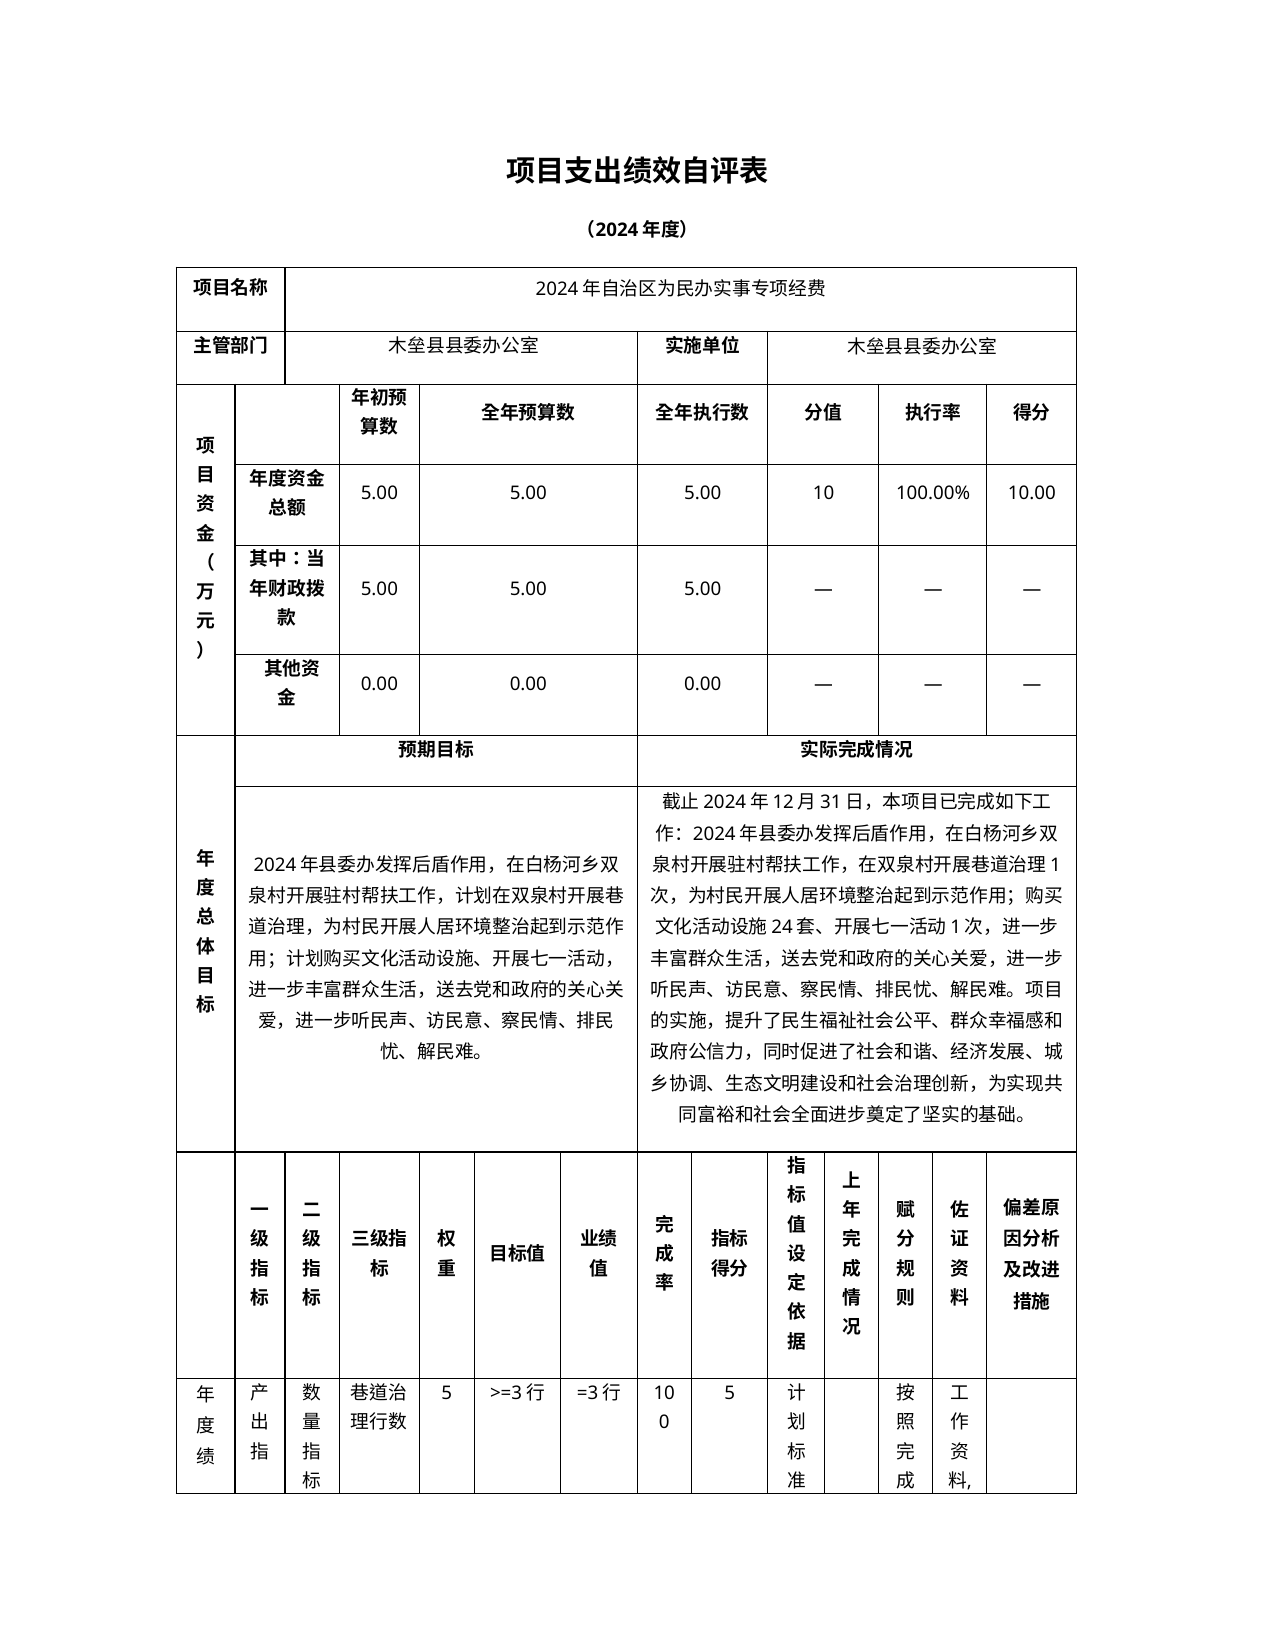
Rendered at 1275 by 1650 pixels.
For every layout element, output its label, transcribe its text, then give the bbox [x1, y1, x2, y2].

table_cell 预期目标 [236, 736, 637, 786]
table_cell 年度总体目标 [177, 736, 234, 1151]
table_cell 实际完成情况 [638, 736, 1076, 786]
table_cell 2024年县委办发挥后盾作用，在白杨河乡双泉村开展驻村帮扶工作，计划在双泉村开展巷道治理，为村民开展人居环境整治起到示范作用；计划购买文化活动设施、开展七一活动，进一步丰富群众生活，送去党和政府的关心关爱，进一步听民声、访民意、察民情、排民忧、解民难。 [236, 787, 637, 1151]
table_cell 上年完成情况 [825, 1153, 878, 1378]
table_cell =3行 [561, 1379, 637, 1493]
table_cell [236, 385, 339, 464]
table_cell [177, 1153, 234, 1378]
table_cell 5.00 [420, 465, 637, 544]
table_cell — [987, 546, 1076, 654]
table_cell 5.00 [420, 546, 637, 654]
table_cell 0.00 [420, 655, 637, 735]
table_cell 10.00 [987, 465, 1076, 544]
table_cell 全年执行数 [638, 385, 767, 464]
table_cell 二级指标 [286, 1153, 339, 1378]
text 项目支出绩效自评表 [187, 150, 1087, 190]
table_cell 其他资金 [236, 655, 339, 735]
table_cell 按照完成比例赋分 [879, 1379, 932, 1493]
table_cell 10 [768, 465, 878, 544]
table_cell 一级指标 [236, 1153, 284, 1378]
table_cell — [768, 546, 878, 654]
table_cell 工作资料,说明材料 [933, 1379, 986, 1493]
table_cell 5.00 [638, 546, 767, 654]
table_cell — [987, 655, 1076, 735]
text （2024年度） [187, 216, 1087, 242]
table_cell 年度绩效指标完成情况 [177, 1379, 234, 1493]
table_cell 巷道治理行数 [340, 1379, 419, 1493]
table_cell 执行率 [879, 385, 986, 464]
table_cell 偏差原因分析及改进措施 [987, 1153, 1076, 1378]
table_cell 5 [420, 1379, 474, 1493]
table_cell 分值 [768, 385, 878, 464]
table_cell 目标值 [475, 1153, 560, 1378]
table_cell >=3行 [475, 1379, 560, 1493]
table_cell 木垒县县委办公室 [768, 332, 1076, 383]
table_cell 佐证资料 [933, 1153, 986, 1378]
table_cell 截止2024年12月31日，本项目已完成如下工作：2024年县委办发挥后盾作用，在白杨河乡双泉村开展驻村帮扶工作，在双泉村开展巷道治理1次，为村民开展人居环境整治起到示范作用；购买文化活动设施24套、开展七一活动1次，进一步丰富群众生活，送去党和政府的关心关爱，进一步听民声、访民意、察民情、排民忧、解民难。项目的实施，提升了民生福祉社会公平、群众幸福感和政府公信力，同时促进了社会和谐、经济发展、城乡协调、生态文明建设和社会治理创新，为实现共同富裕和社会全面进步奠定了坚实的基础。 [638, 787, 1076, 1151]
table_cell 赋分规则 [879, 1153, 932, 1378]
table_cell 100 [638, 1379, 691, 1493]
table_cell — [879, 655, 986, 735]
table_cell — [768, 655, 878, 735]
table_cell 年初预算数 [340, 385, 419, 464]
table_cell [987, 1379, 1076, 1493]
table_cell 产出指标 [236, 1379, 284, 1493]
table_cell 5.00 [638, 465, 767, 544]
table_cell 项目资金 （万元） [177, 385, 234, 735]
table_cell 100.00% [879, 465, 986, 544]
table_cell 数量指标 [286, 1379, 339, 1493]
table_cell 0.00 [340, 655, 419, 735]
table_cell 年度资金总额 [236, 465, 339, 544]
table_cell 0.00 [638, 655, 767, 735]
table_cell 三级指标 [340, 1153, 419, 1378]
table_cell 指标值设定依据 [768, 1153, 824, 1378]
table_cell 主管部门 [177, 332, 284, 383]
table_cell 业绩值 [561, 1153, 637, 1378]
table_cell 全年预算数 [420, 385, 637, 464]
table_header 项目名称 [177, 268, 284, 331]
table_header 2024年自治区为民办实事专项经费 [286, 268, 1076, 331]
table_cell 完成率 [638, 1153, 691, 1378]
table_cell 5.00 [340, 465, 419, 544]
table_cell 计划标准 [768, 1379, 824, 1493]
table_cell — [879, 546, 986, 654]
table_cell 实施单位 [638, 332, 767, 383]
table_cell 指标得分 [692, 1153, 767, 1378]
table_cell [825, 1379, 878, 1493]
table_cell 木垒县县委办公室 [286, 332, 637, 383]
table_cell 5.00 [340, 546, 419, 654]
table_cell 其中：当年财政拨款 [236, 546, 339, 654]
table_cell 得分 [987, 385, 1076, 464]
table_cell 权重 [420, 1153, 474, 1378]
table_cell 5 [692, 1379, 767, 1493]
